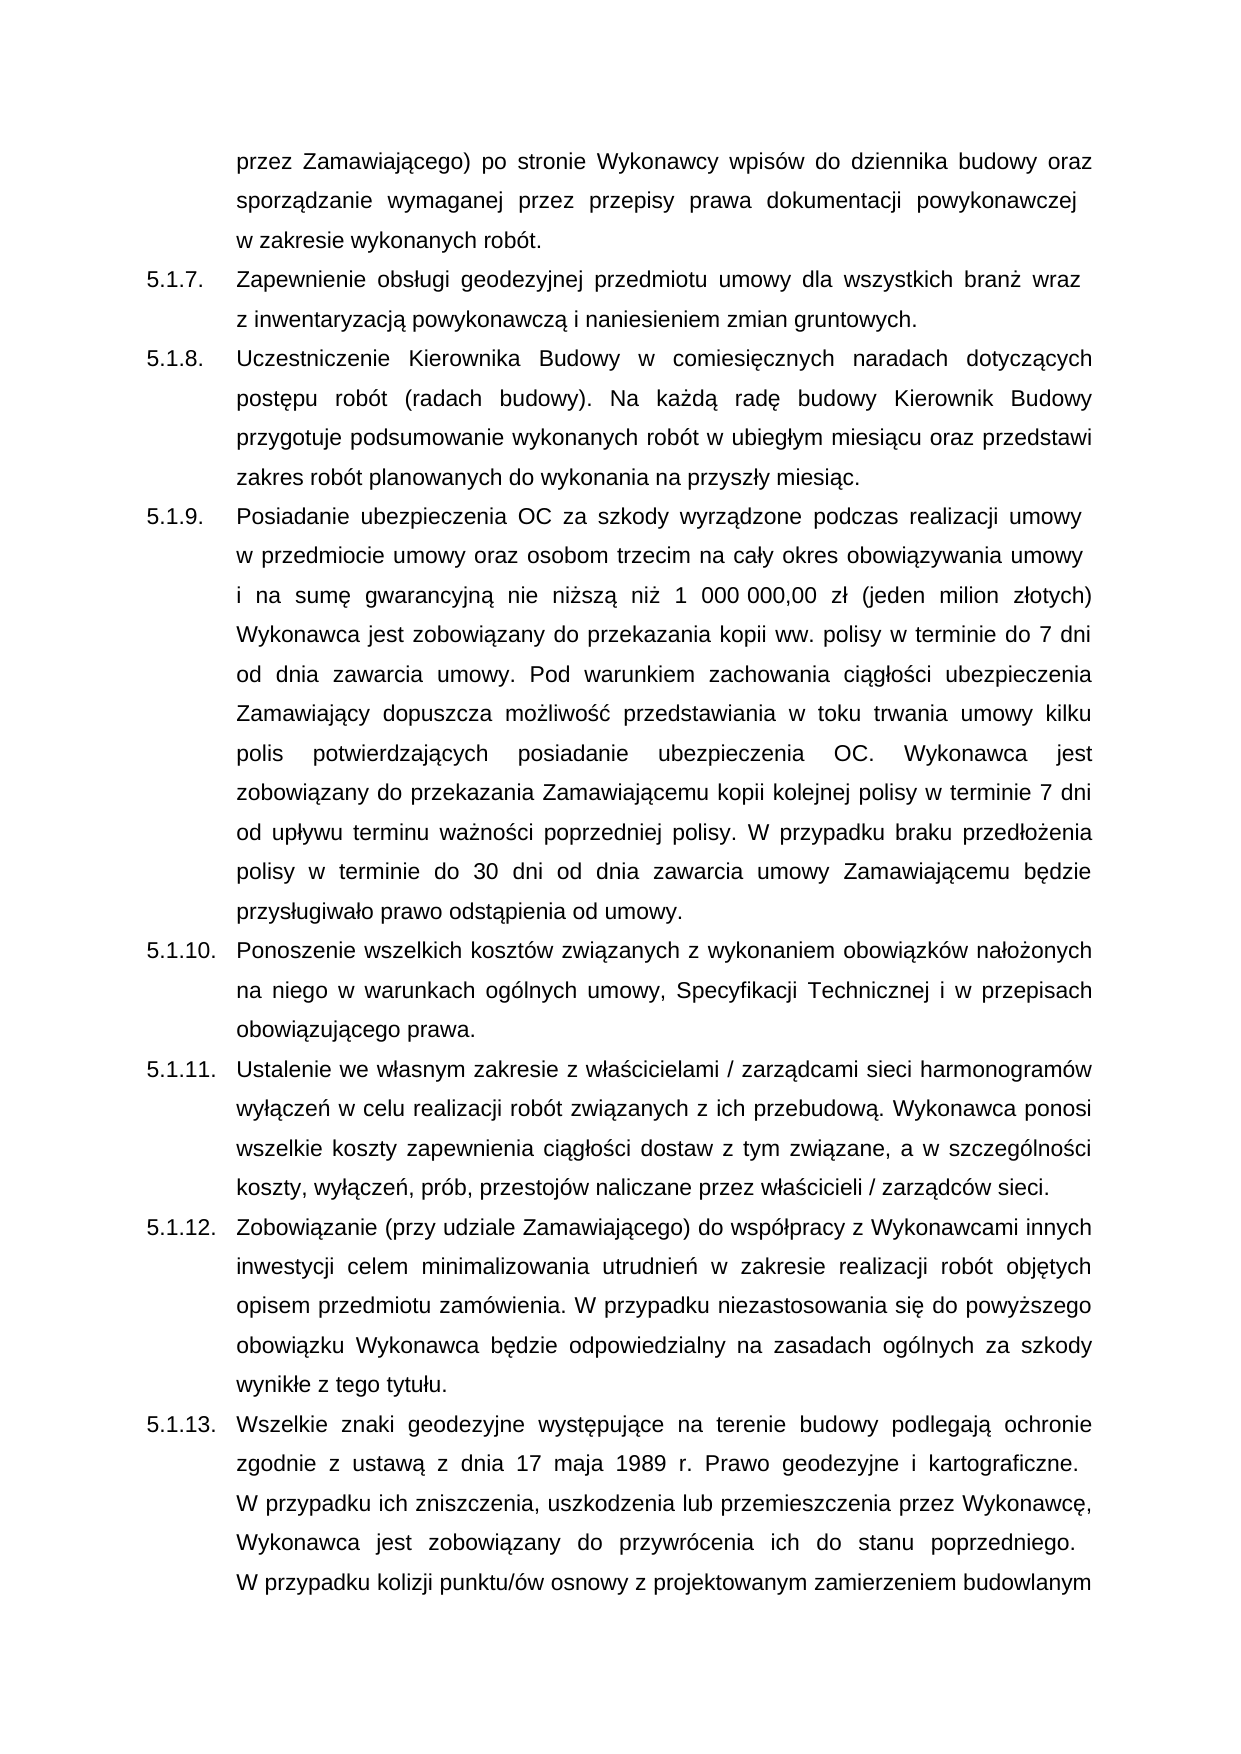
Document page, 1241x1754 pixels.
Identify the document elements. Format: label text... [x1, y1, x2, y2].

list Ustalenie we własnym zakresie z właścicielami / zarządcami sieci harmonogramów wyłączeń w celu realizacji robót związanych z ich przebudową. Wykonawca ponosi wszelkie koszty zapewnienia ciągłości dostaw z tym związane, a w szczególności koszty, wyłączeń, prób, przestojów naliczane przez właścicieli / zarządców sieci. [146, 1056, 1093, 1200]
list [146, 1411, 1093, 1595]
list Ponoszenie wszelkich kosztów związanych z wykonaniem obowiązków nałożonych na niego w warunkach ogólnych umowy, Specyfikacji Technicznej i w przepisach obowiązującego prawa. [146, 937, 1093, 1042]
list Uczestniczenie Kierownika Budowy w comiesięcznych naradach dotyczących postępu robót (radach budowy). Na każdą radę budowy Kierownik Budowy przygotuje podsumowanie wykonanych robót w ubiegłym miesiącu oraz przedstawi zakres robót planowanych do wykonania na przyszły miesiąc. [146, 345, 1093, 490]
list Posiadanie ubezpieczenia OC za szkody wyrządzone podczas realizacji umowy w przedmiocie umowy oraz osobom trzecim na cały okres obowiązywania umowy i na sumę gwarancyjną nie niższą niż 1 000 000,00 zł (jeden milion złotych) Wykonawca jest zobowiązany do przekazania kopii ww. polisy w terminie do 7 dni od dnia zawarcia umowy. Pod warunkiem zachowania ciągłości ubezpieczenia Zamawiający dopuszcza możliwość przedstawiania w toku trwania umowy kilku polis potwierdzających posiadanie ubezpieczenia OC. Wykonawca jest zobowiązany do przekazania Zamawiającemu kopii kolejnej polisy w terminie 7 dni od upływu terminu ważności poprzedniej polisy. W przypadku braku przedłożenia polisy w terminie do 30 dni od dnia zawarcia umowy Zamawiającemu będzie przysługiwało prawo odstąpienia od umowy. [146, 503, 1093, 924]
list Zapewnienie obsługi geodezyjnej przedmiotu umowy dla wszystkich branż wraz z inwentaryzacją powykonawczą i naniesieniem zmian gruntowych. [146, 266, 1093, 332]
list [146, 148, 1093, 253]
list Zobowiązanie (przy udziale Zamawiającego) do współpracy z Wykonawcami innych inwestycji celem minimalizowania utrudnień w zakresie realizacji robót objętych opisem przedmiotu zamówienia. W przypadku niezastosowania się do powyższego obowiązku Wykonawca będzie odpowiedzialny na zasadach ogólnych za szkody wynikłe z tego tytułu. [146, 1213, 1093, 1398]
